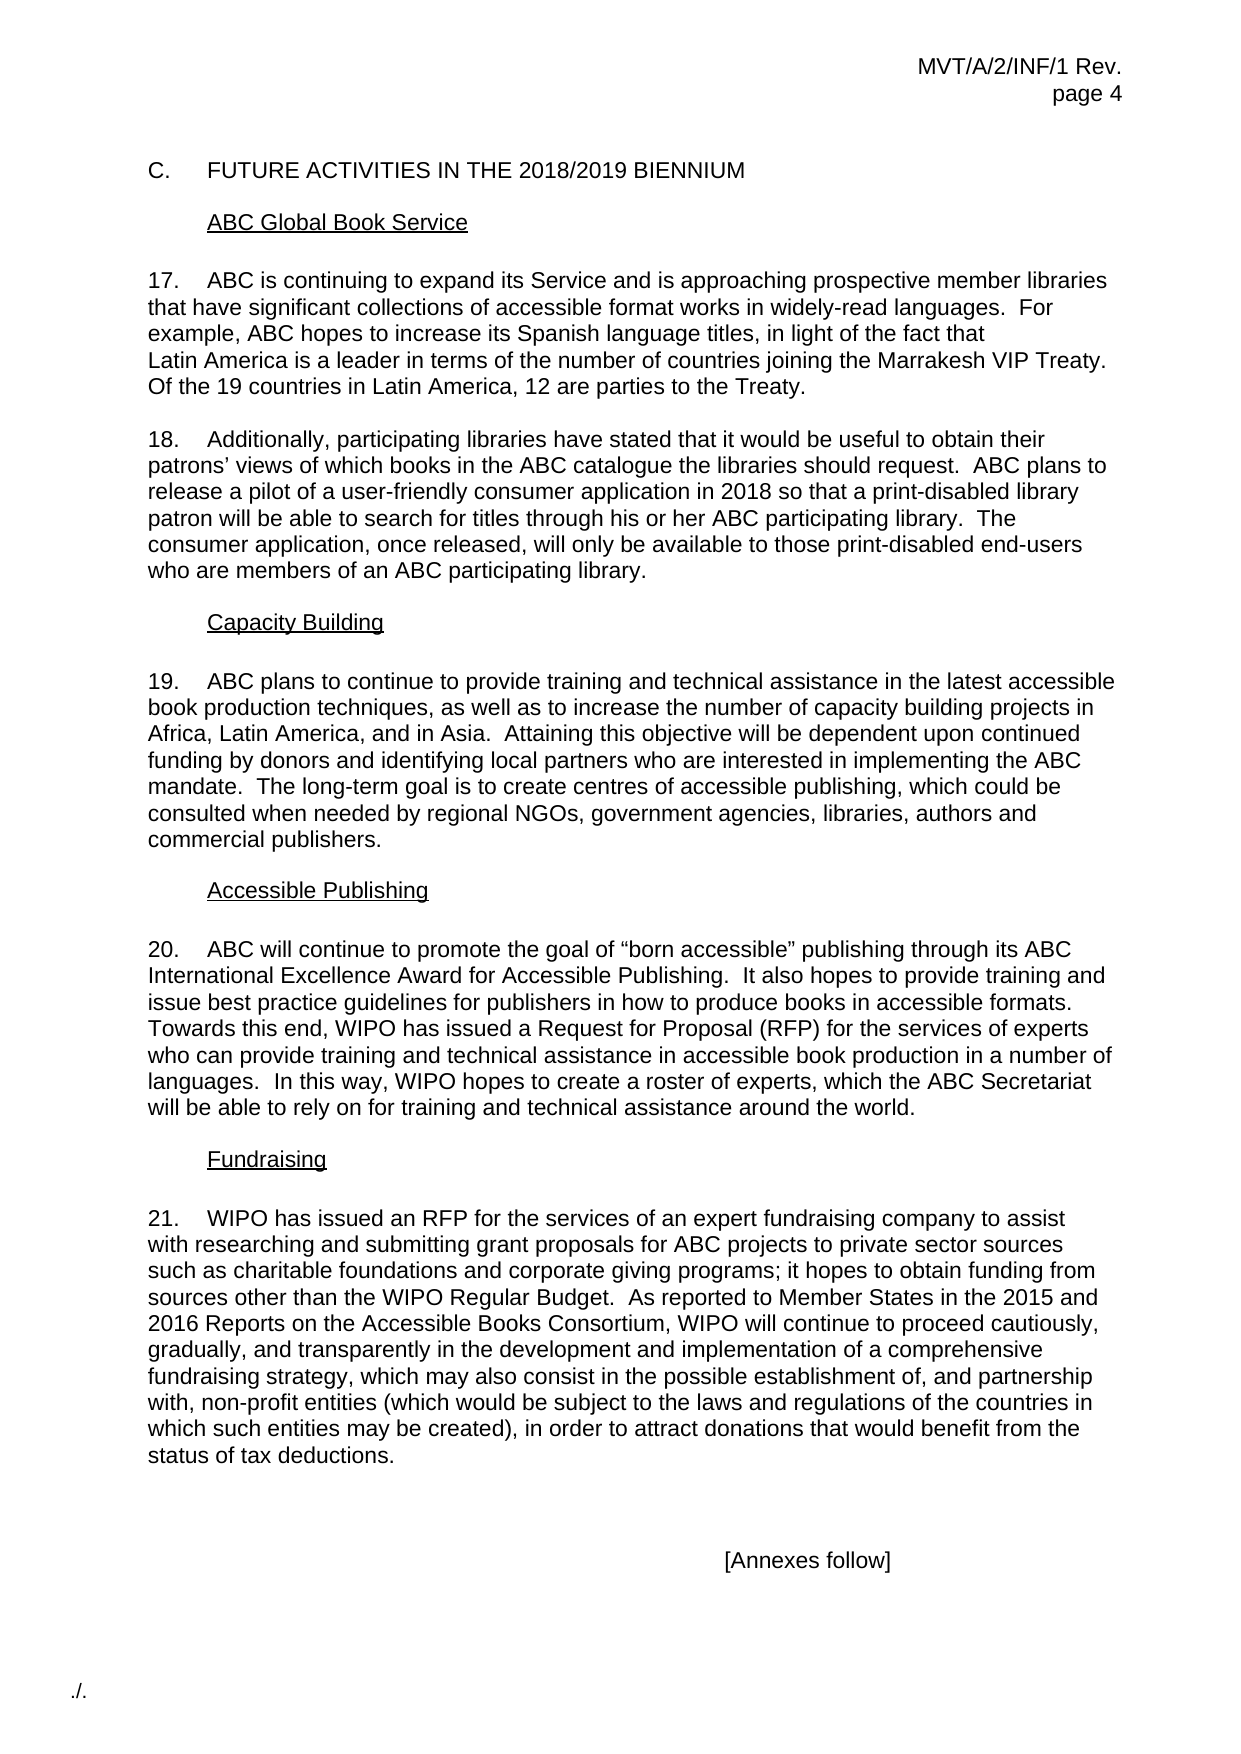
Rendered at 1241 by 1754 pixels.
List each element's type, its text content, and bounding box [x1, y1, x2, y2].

subtitle Capacity Building [148, 609, 1122, 635]
list ABC plans to continue to provide training and technical assistance in the latest accessible book production techniques, as well as to increase the number of capacity building projects in Africa, Latin America, and in Asia. Attaining this objective will be dependent upon continued funding by donors and identifying local partners who are interested in implementing the ABC mandate. The long-term goal is to create centres of accessible publishing, which could be consulted when needed by regional NGOs, government agencies, libraries, authors and commercial publishers. [148, 668, 1122, 852]
list ABC is continuing to expand its Service and is approaching prospective member libraries that have significant collections of accessible format works in widely-read languages. For example, ABC hopes to increase its Spanish language titles, in light of the fact that Latin America is a leader in terms of the number of countries joining the Marrakesh VIP Treaty. Of the 19 countries in Latin America, 12 are parties to the Treaty. [148, 267, 1122, 399]
list ABC will continue to promote the goal of “born accessible” publishing through its ABC International Excellence Award for Accessible Publishing. It also hopes to provide training and issue best practice guidelines for publishers in how to produce books in accessible formats. Towards this end, WIPO has issued a Request for Proposal (RFP) for the services of experts who can provide training and technical assistance in accessible book production in a number of languages. In this way, WIPO hopes to create a roster of experts, which the ABC Secretariat will be able to rely on for training and technical assistance around the world. [148, 936, 1122, 1121]
subtitle ABC Global Book Service [148, 208, 1122, 235]
subtitle Accessible Publishing [148, 877, 1122, 903]
subtitle Fundraising [148, 1146, 1122, 1172]
list WIPO has issued an RFP for the services of an expert fundraising company to assist with researching and submitting grant proposals for ABC projects to private sector sources such as charitable foundations and corporate giving programs; it hopes to obtain funding from sources other than the WIPO Regular Budget. As reported to Member States in the 2015 and 2016 Reports on the Accessible Books Consortium, WIPO will continue to proceed cautiously, gradually, and transparently in the development and implementation of a comprehensive fundraising strategy, which may also consist in the possible establishment of, and partnership with, non-profit entities (which would be subject to the laws and regulations of the countries in which such entities may be created), in order to attract donations that would benefit from the status of tax deductions. [148, 1204, 1107, 1468]
list Additionally, participating libraries have stated that it would be useful to obtain their patrons’ views of which books in the ABC catalogue the libraries should request. ABC plans to release a pilot of a user-friendly consumer application in 2018 so that a print-disabled library patron will be able to search for titles through his or her ABC participating library. The consumer application, once released, will only be available to those print-disabled end-users who are members of an ABC participating library. [148, 426, 1122, 584]
subtitle C. FUTURE ACTIVITIES IN THE 2018/2019 BIENNIUM [148, 157, 1122, 183]
text [Annexes follow] [724, 1547, 1122, 1573]
